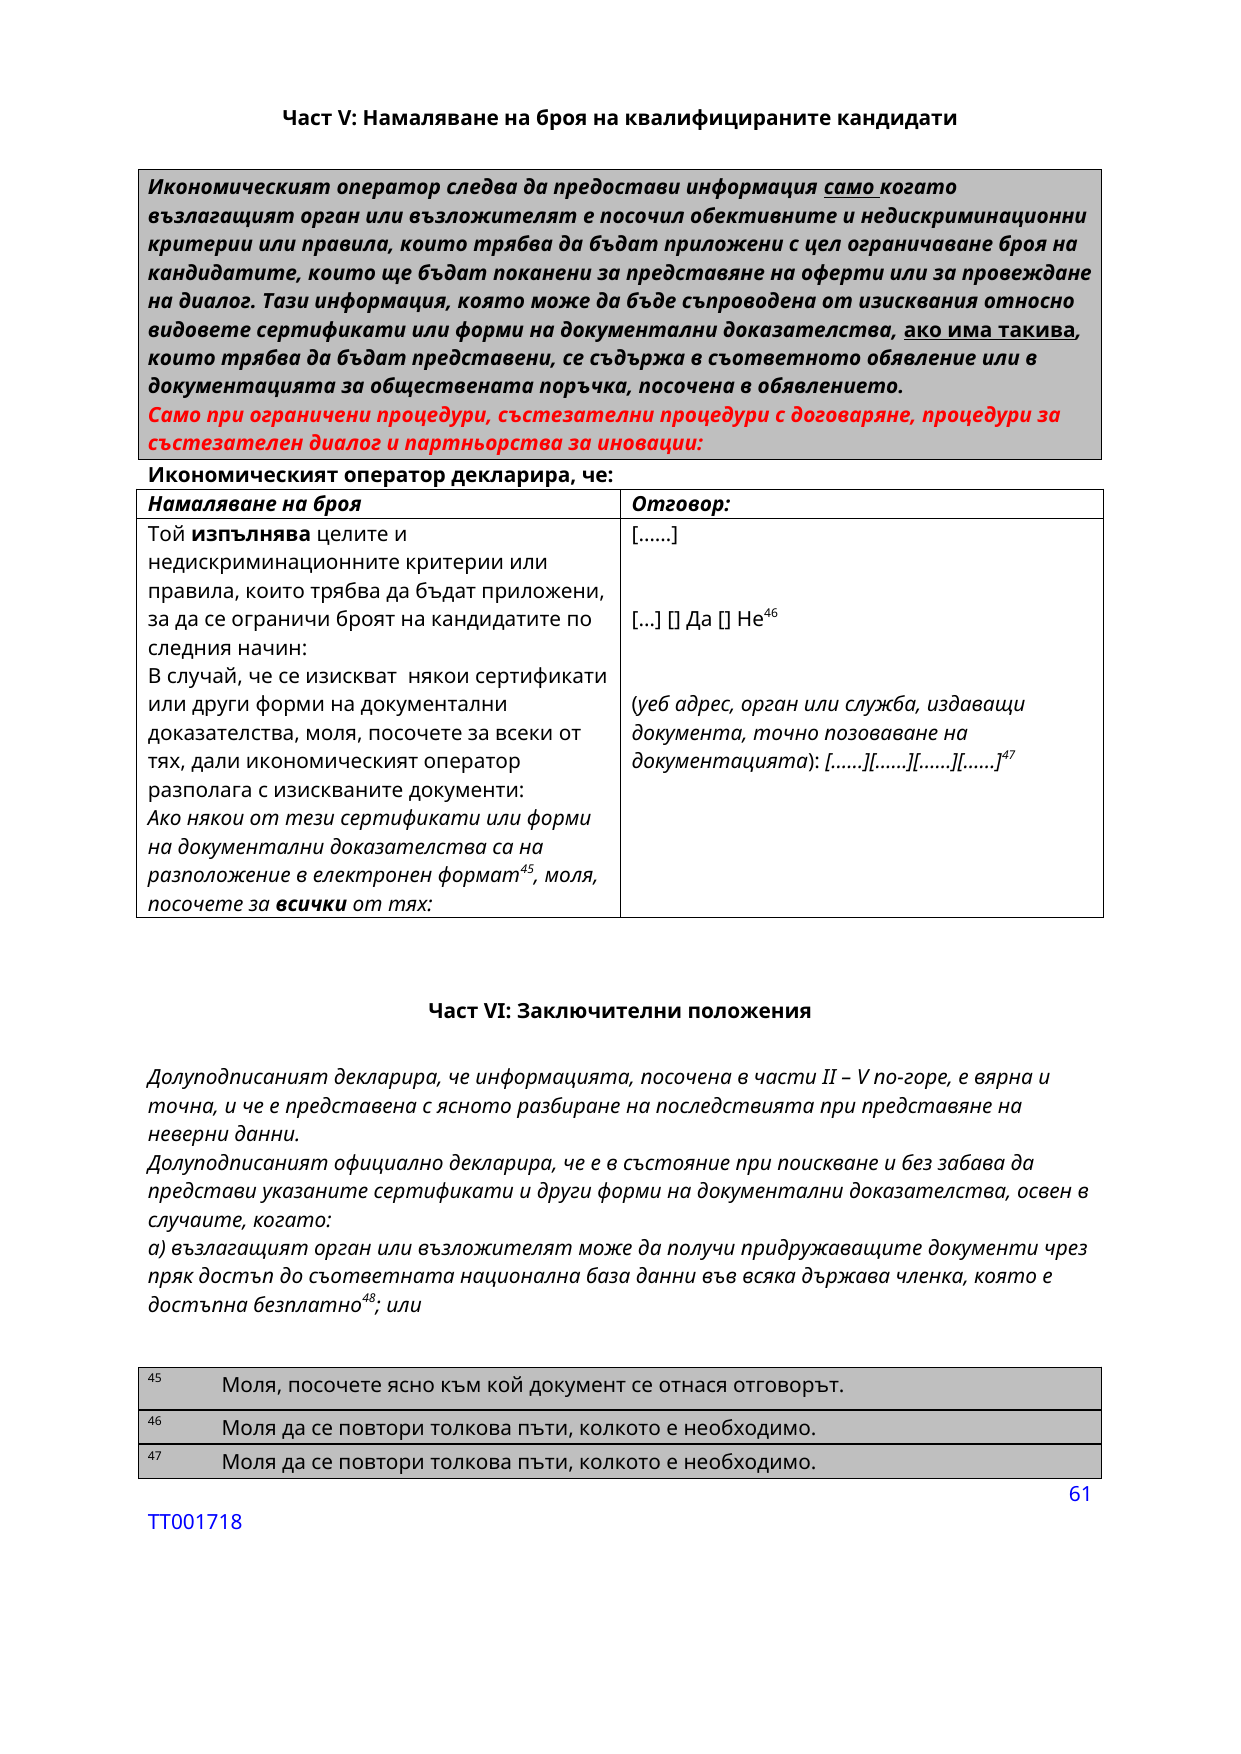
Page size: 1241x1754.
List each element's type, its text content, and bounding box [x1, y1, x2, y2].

text Долуподписаният декларира, че информацията, посочена в части II – V по-горе, е вярна и точна, и че е представена с ясното разбиране на последствията при представяне на неверни данни. [148, 1062, 1092, 1148]
table_cell Той изпълнява целите и недискриминационните критерии или правила, които трябва да бъдат приложени, за да се ограничи броят на кандидатите по следния начин: В случай, че се изискват някои сертификати или други форми на документални доказателства, моля, посочете за всеки от тях, дали икономическият оператор разполага с изискваните документи: Ако някои от тези сертификати или форми на документални доказателства са на разположение в електронен формат, моля, посочете за всички от тях: [137, 519, 620, 917]
text Икономическият оператор следва да предостави информация само когато възлагащият орган или възложителят е посочил обективните и недискриминационни критерии или правила, които трябва да бъдат приложени с цел ограничаване броя на кандидатите, които ще бъдат поканени за представяне на оферти или за провеждане на диалог. Тази информация, която може да бъде съпроводена от изисквания относно видовете сертификати или форми на документални доказателства, ако има такива, които трябва да бъдат представени, се съдържа в съответното обявление или в документацията за обществената поръчка, посочена в обявлението. Само при ограничени процедури, състезателни процедури с договаряне, процедури за състезателен диалог и партньорства за иновации: [139, 170, 1101, 459]
table_cell [……] […] [] Да [] Не (уеб адрес, орган или служба, издаващи документа, точно позоваване на документацията): [……][……][……][……] [621, 519, 1103, 917]
text Част V: Намаляване на броя на квалифицираните кандидати [148, 103, 1092, 132]
table_header Намаляване на броя [137, 490, 620, 518]
table_header Отговор: [621, 490, 1103, 518]
text Долуподписаният официално декларира, че е в състояние при поискване и без забава да представи указаните сертификати и други форми на документални доказателства, освен в случаите, когато: [148, 1148, 1092, 1233]
text Част VI: Заключителни положения [148, 997, 1092, 1025]
text Икономическият оператор декларира, че: [148, 460, 1092, 488]
text а) възлагащият орган или възложителят може да получи придружаващите документи чрез пряк достъп до съответната национална база данни във всяка държава членка, която е достъпна безплатно; или [148, 1233, 1092, 1318]
